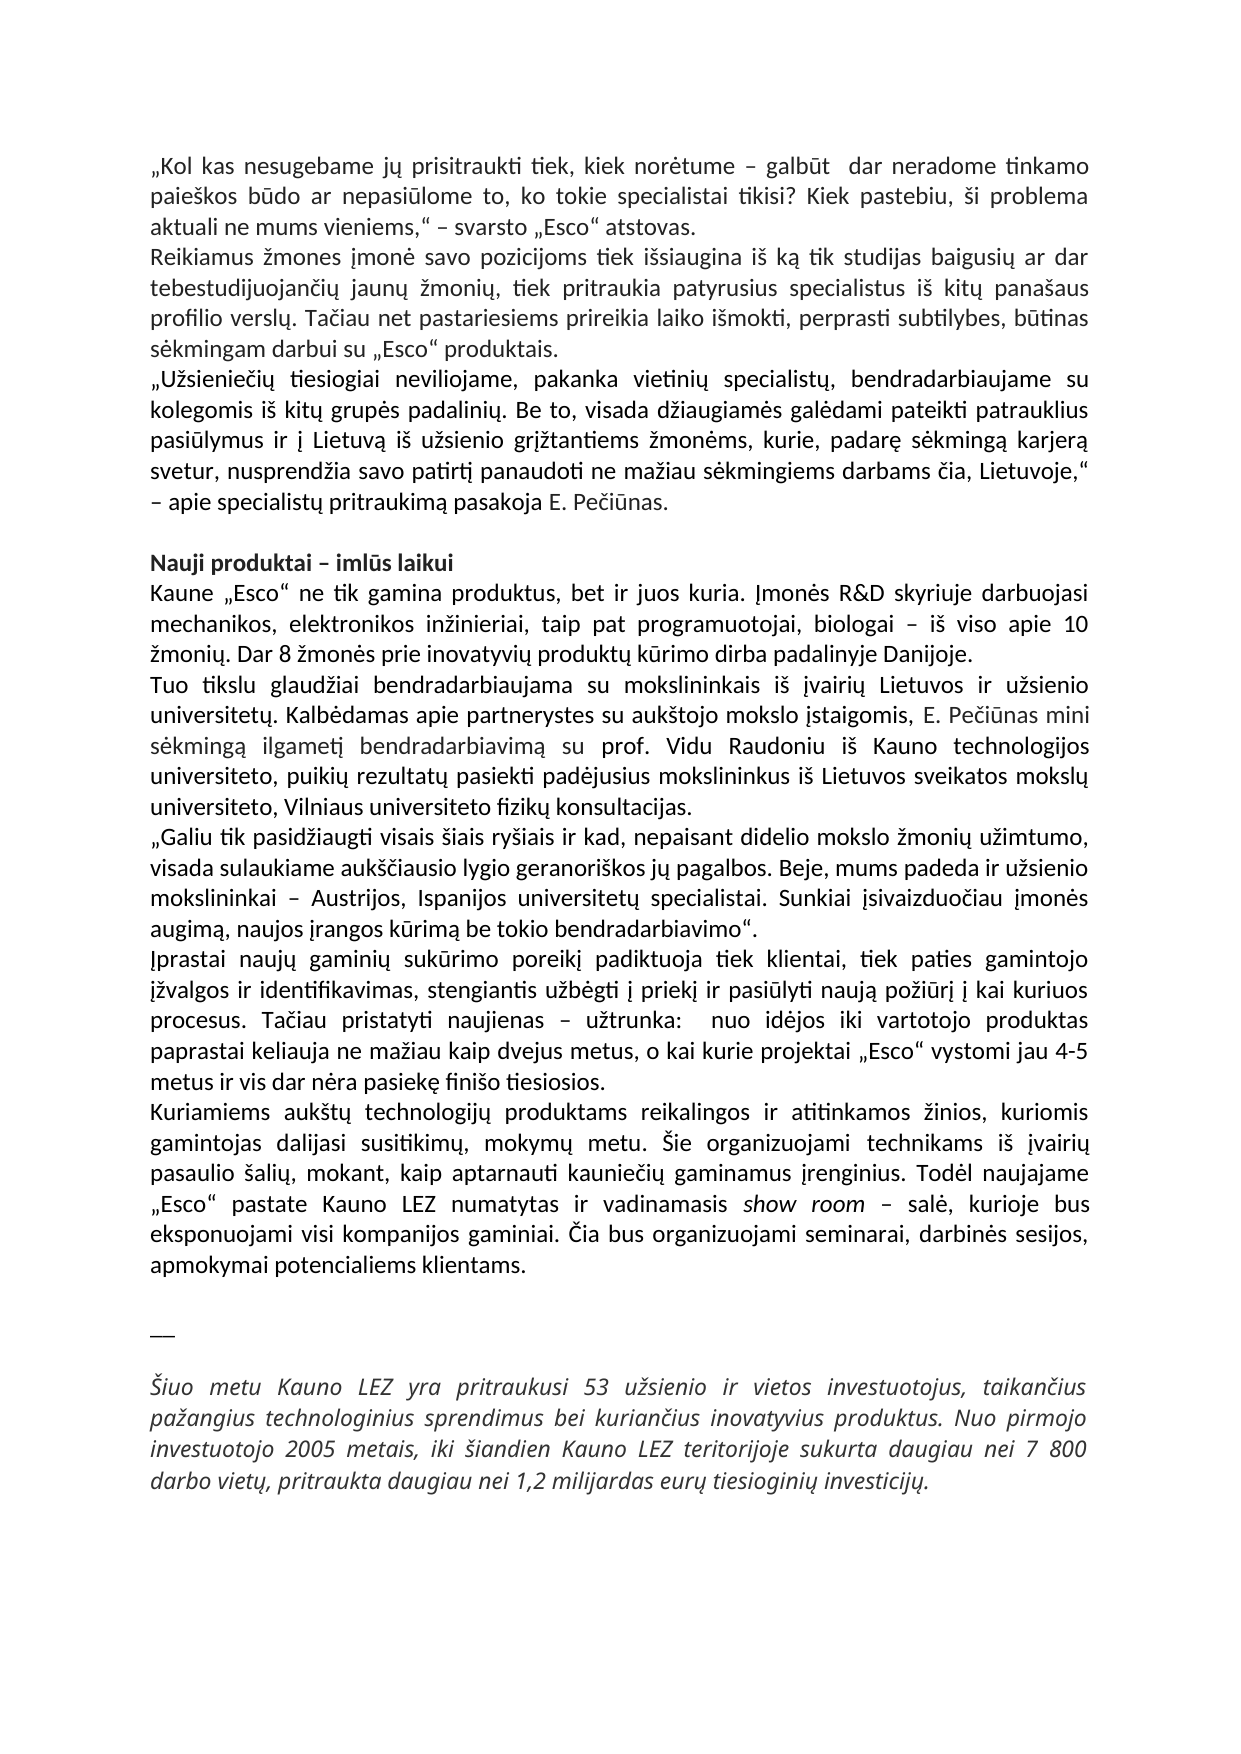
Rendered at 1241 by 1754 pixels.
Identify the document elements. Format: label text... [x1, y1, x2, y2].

text Tuo tikslu glaudžiai bendradarbiaujama su mokslininkais iš įvairių Lietuvos ir užsienio universitetų. Kalbėdamas apie partnerystes su aukštojo mokslo įstaigomis, E. Pečiūnas mini sėkmingą ilgametį bendradarbiavimą su prof. Vidu Raudoniu iš Kauno technologijos universiteto, puikių rezultatų pasiekti padėjusius mokslininkus iš Lietuvos sveikatos mokslų universiteto, Vilniaus universiteto fizikų konsultacijas. [150, 669, 1090, 821]
text Reikiamus žmones įmonė savo pozicijoms tiek išsiaugina iš ką tik studijas baigusių ar dar tebestudijuojančių jaunų žmonių, tiek pritraukia patyrusius specialistus iš kitų panašaus profilio verslų. Tačiau net pastariesiems prireikia laiko išmokti, perprasti subtilybes, būtinas sėkmingam darbui su „Esco“ produktais. [150, 242, 1090, 364]
text „Kol kas nesugebame jų prisitraukti tiek, kiek norėtume – galbūt dar neradome tinkamo paieškos būdo ar nepasiūlome to, ko tokie specialistai tikisi? Kiek pastebiu, ši problema aktuali ne mums vieniems,“ – svarsto „Esco“ atstovas. [150, 150, 1090, 242]
text Nauji produktai – imlūs laikui [150, 547, 1090, 577]
text Šiuo metu Kauno LEZ yra pritraukusi 53 užsienio ir vietos investuotojus, taikančius pažangius technologinius sprendimus bei kuriančius inovatyvius produktus. Nuo pirmojo investuotojo 2005 metais, iki šiandien Kauno LEZ teritorijoje sukurta daugiau nei 7 800 darbo vietų, pritraukta daugiau nei 1,2 milijardas eurų tiesioginių investicijų. [150, 1371, 1090, 1496]
text Kuriamiems aukštų technologijų produktams reikalingos ir atitinkamos žinios, kuriomis gamintojas dalijasi susitikimų, mokymų metu. Šie organizuojami technikams iš įvairių pasaulio šalių, mokant, kaip aptarnauti kauniečių gaminamus įrenginius. Todėl naujajame „Esco“ pastate Kauno LEZ numatytas ir vadinamasis show room – salė, kurioje bus eksponuojami visi kompanijos gaminiai. Čia bus organizuojami seminarai, darbinės sesijos, apmokymai potencialiems klientams. [150, 1096, 1090, 1279]
text „Užsieniečių tiesiogiai neviliojame, pakanka vietinių specialistų, bendradarbiaujame su kolegomis iš kitų grupės padalinių. Be to, visada džiaugiamės galėdami pateikti patrauklius pasiūlymus ir į Lietuvą iš užsienio grįžtantiems žmonėms, kurie, padarę sėkmingą karjerą svetur, nusprendžia savo patirtį panaudoti ne mažiau sėkmingiems darbams čia, Lietuvoje,“ – apie specialistų pritraukimą pasakoja E. Pečiūnas. [150, 364, 1090, 516]
text „Galiu tik pasidžiaugti visais šiais ryšiais ir kad, nepaisant didelio mokslo žmonių užimtumo, visada sulaukiame aukščiausio lygio geranoriškos jų pagalbos. Beje, mums padeda ir užsienio mokslininkai – Austrijos, Ispanijos universitetų specialistai. Sunkiai įsivaizduočiau įmonės augimą, naujos įrangos kūrimą be tokio bendradarbiavimo“. [150, 821, 1090, 943]
text Įprastai naujų gaminių sukūrimo poreikį padiktuoja tiek klientai, tiek paties gamintojo įžvalgos ir identifikavimas, stengiantis užbėgti į priekį ir pasiūlyti naują požiūrį į kai kuriuos procesus. Tačiau pristatyti naujienas – užtrunka: nuo idėjos iki vartotojo produktas paprastai keliauja ne mažiau kaip dvejus metus, o kai kurie projektai „Esco“ vystomi jau 4-5 metus ir vis dar nėra pasiekę finišo tiesiosios. [150, 943, 1090, 1096]
text Kaune „Esco“ ne tik gamina produktus, bet ir juos kuria. Įmonės R&D skyriuje darbuojasi mechanikos, elektronikos inžinieriai, taip pat programuotojai, biologai – iš viso apie 10 žmonių. Dar 8 žmonės prie inovatyvių produktų kūrimo dirba padalinyje Danijoje. [150, 577, 1090, 669]
text __ [150, 1310, 1090, 1340]
